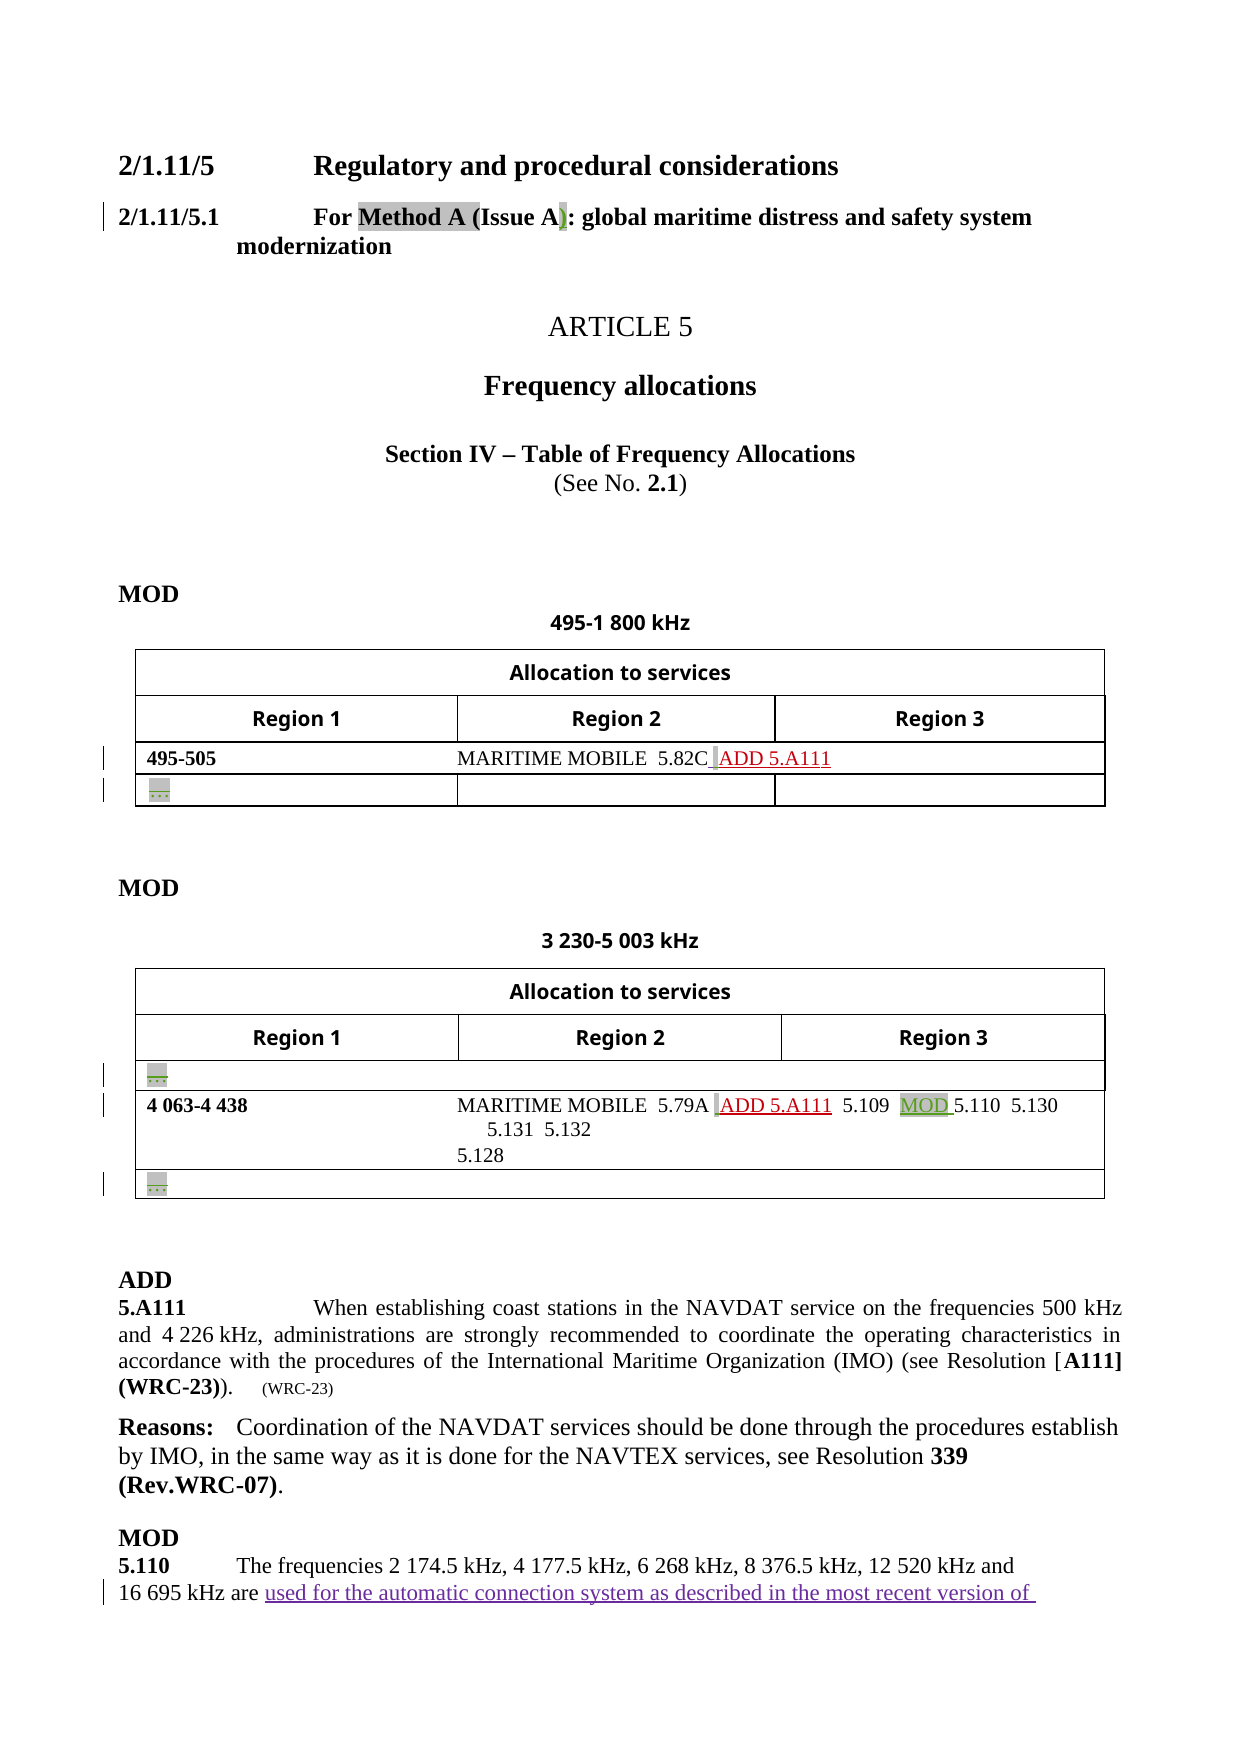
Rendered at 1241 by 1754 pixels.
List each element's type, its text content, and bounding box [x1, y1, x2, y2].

table_cell Region 2 [458, 696, 774, 741]
text MOD [118, 579, 1122, 608]
title 495-1 800 kHz [118, 608, 1122, 636]
table_header Allocation to services [136, 650, 1104, 695]
table_cell Region 1 [136, 696, 457, 741]
text ADD [118, 1266, 1122, 1294]
table_header Allocation to services [136, 969, 1104, 1013]
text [118, 1552, 1122, 1605]
table_cell [136, 1170, 1104, 1198]
table_cell [136, 775, 457, 805]
table_cell 495-505 MARITIME MOBILE 5.82C [136, 743, 1104, 773]
text MOD [118, 873, 1122, 901]
table_cell Region 1 [136, 1015, 458, 1060]
table_cell Region 2 [459, 1015, 781, 1060]
table_cell [136, 1061, 1104, 1089]
table_cell Region 3 [776, 696, 1104, 741]
text Reasons: Coordination of the NAVDAT services should be done through the procedures establish by IMO, in the same way as it is done for the NAVTEX services, see Resolution 339 (Rev.WRC-07). [118, 1412, 1122, 1498]
table_cell [458, 775, 774, 805]
text MOD [118, 1523, 1122, 1552]
title 3 230-5 003 kHz [118, 926, 1122, 955]
subtitle 2/1.11/5.1 For Method A (Issue A: global maritime distress and safety system modernization [118, 202, 1122, 259]
table_cell Region 3 [782, 1015, 1104, 1060]
subtitle 2/1.11/5 Regulatory and procedural considerations [118, 148, 1122, 181]
table_cell [776, 775, 1104, 805]
title Frequency allocations [118, 368, 1122, 402]
table_cell 4 063-4 438 MARITIME MOBILE 5.79A 5.109 5.110 5.130 5.131 5.132 5.128 [136, 1091, 1104, 1169]
text Section IV – Table of Frequency Allocations (See No. 2.1) [118, 439, 1122, 554]
text ARTICLE 5 [118, 309, 1122, 343]
text 5.A111 When establishing coast stations in the NAVDAT service on the frequencies 500 kHz and 4 226 kHz, administrations are strongly recommended to coordinate the operating characteristics in accordance with the procedures of the International Maritime Organization (IMO) (see Resolution [A111] (WRC-23)). (WRC-23) [118, 1294, 1122, 1400]
